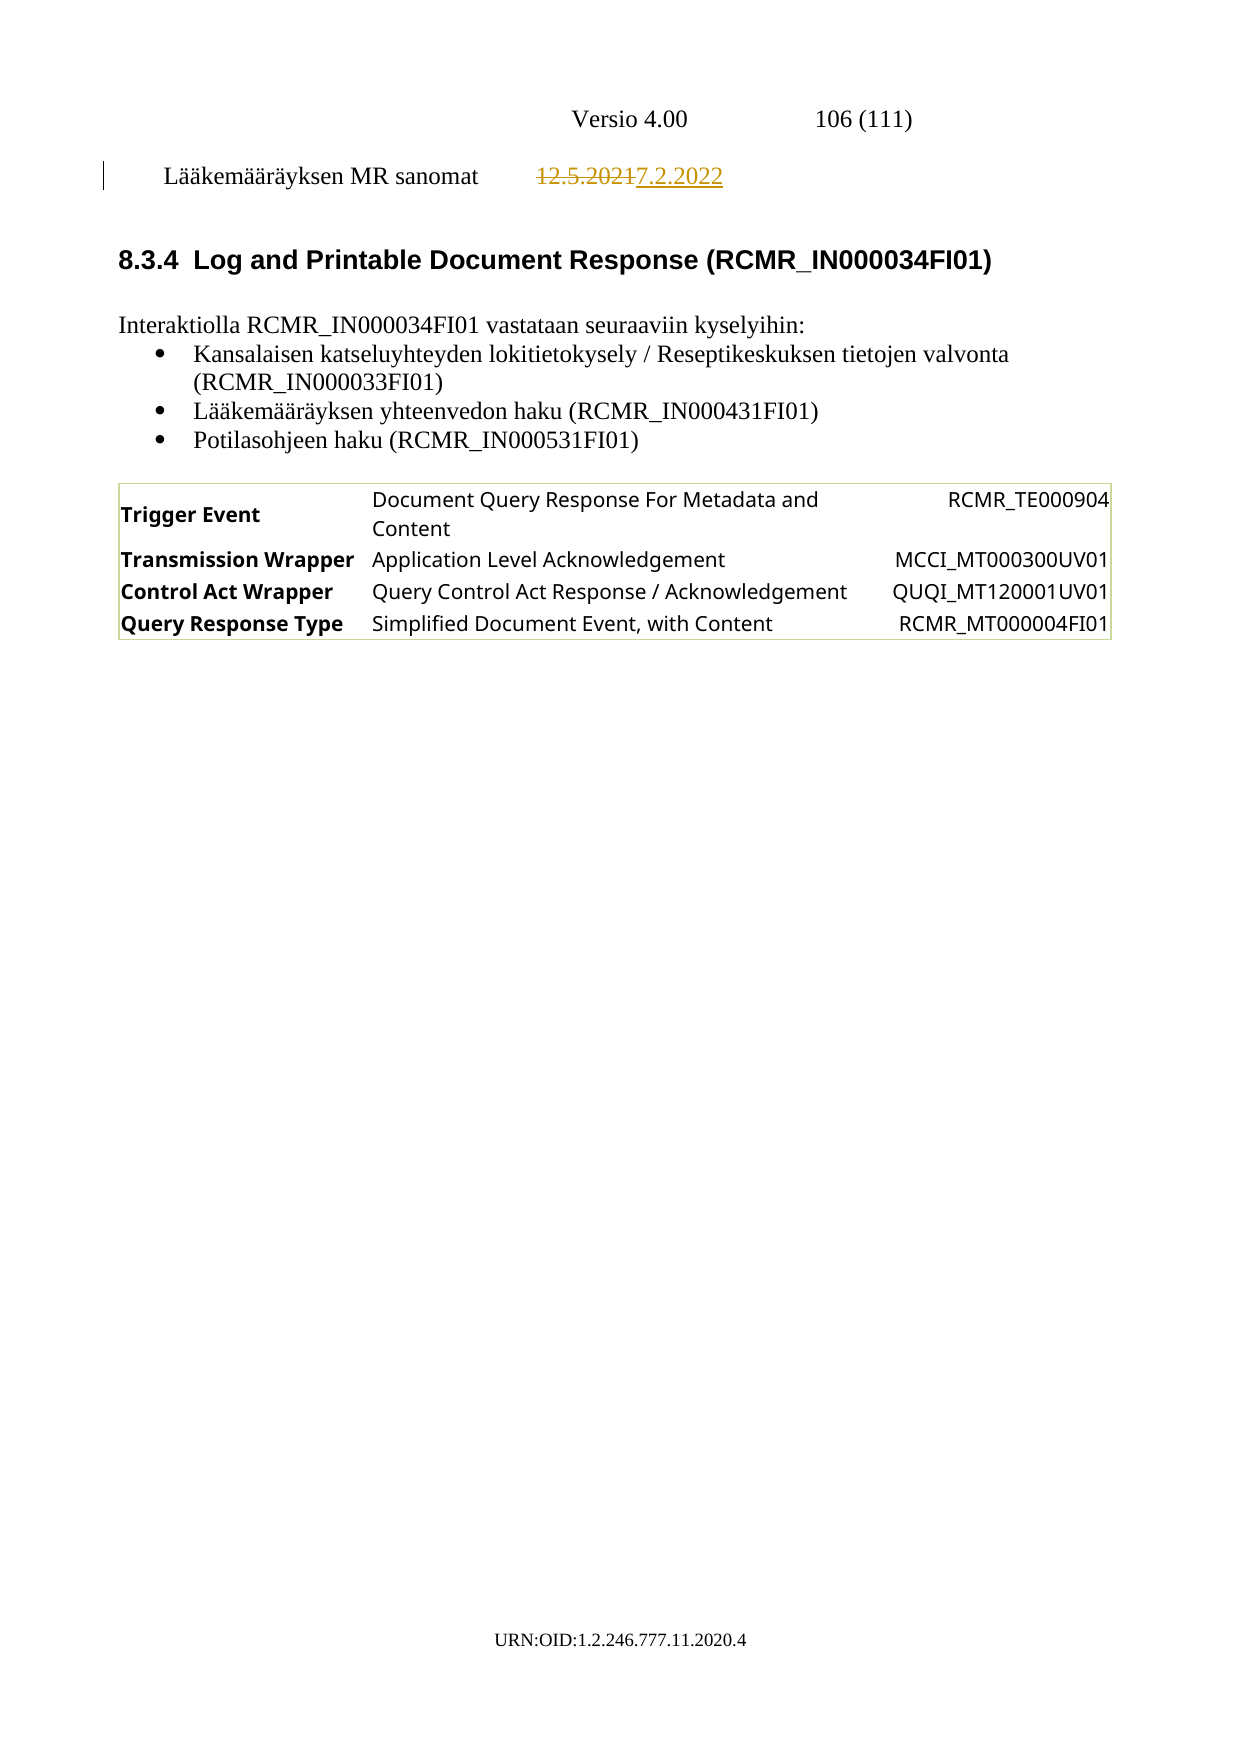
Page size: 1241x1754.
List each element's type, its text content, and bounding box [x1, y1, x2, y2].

text Interaktiolla RCMR_IN000034FI01 vastataan seuraaviin kyselyihin: [118, 310, 1122, 339]
list Potilasohjeen haku (RCMR_IN000531FI01) [156, 425, 1122, 454]
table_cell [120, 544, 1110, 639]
subtitle Log and Printable Document Response (RCMR_IN000034FI01) [118, 244, 1122, 275]
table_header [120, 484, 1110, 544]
list Lääkemääräyksen yhteenvedon haku (RCMR_IN000431FI01) [156, 396, 1122, 425]
list Kansalaisen katseluyhteyden lokitietokysely / Reseptikeskuksen tietojen valvonta (RCMR_IN000033FI01) [156, 339, 1122, 396]
